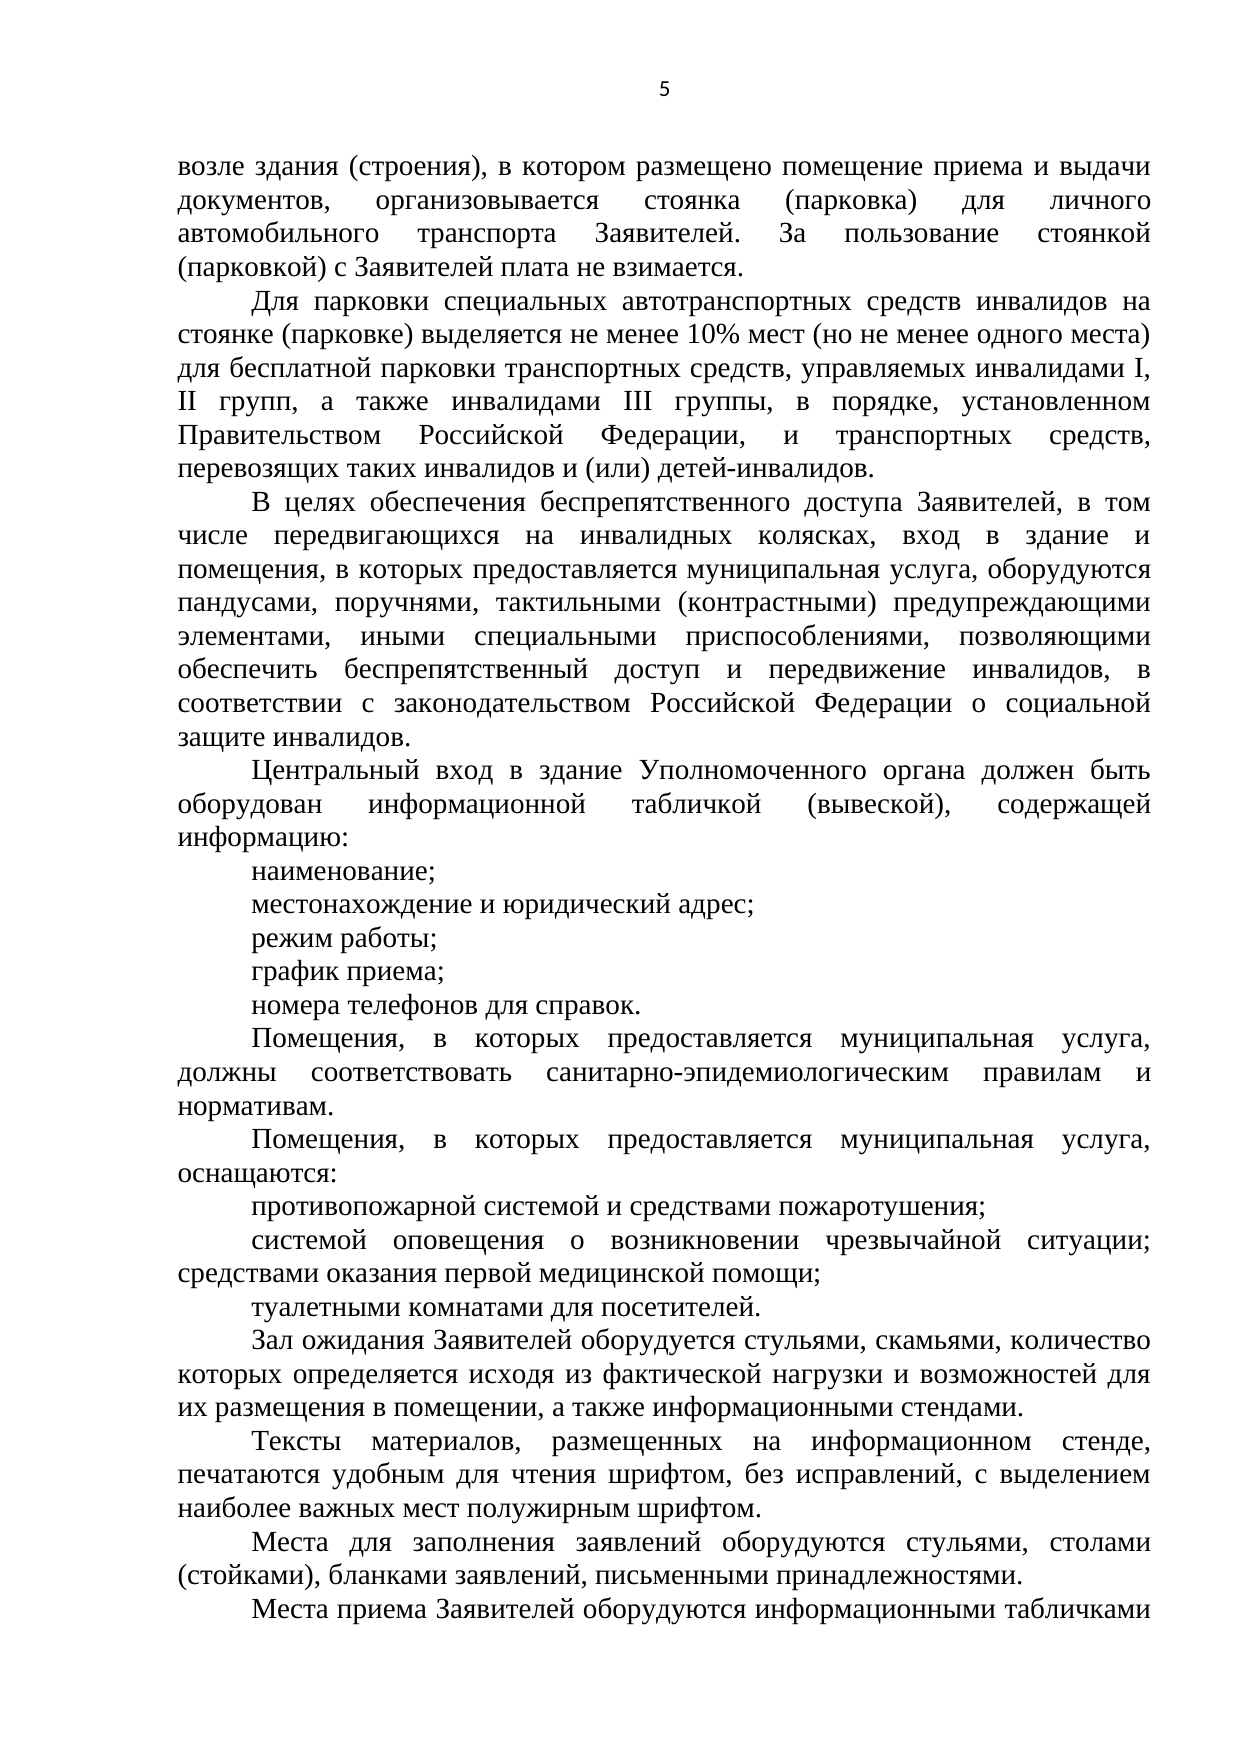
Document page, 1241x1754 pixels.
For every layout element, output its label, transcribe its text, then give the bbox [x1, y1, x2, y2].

text Для парковки специальных автотранспортных средств инвалидов на стоянке (парковке) выделяется не менее 10% мест (но не менее одного места) для бесплатной парковки транспортных средств, управляемых инвалидами I, II групп, а также инвалидами III группы, в порядке, установленном Правительством Российской Федерации, и транспортных средств, перевозящих таких инвалидов и (или) детей-инвалидов. [177, 283, 1152, 484]
text наименование; [177, 853, 1152, 886]
text Помещения, в которых предоставляется муниципальная услуга, оснащаются: [177, 1121, 1152, 1188]
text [177, 148, 1152, 283]
text Центральный вход в здание Уполномоченного органа должен быть оборудован информационной табличкой (вывеской), содержащей информацию: [177, 752, 1152, 853]
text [177, 1591, 1152, 1624]
text режим работы; [177, 920, 1152, 953]
text туалетными комнатами для посетителей. [177, 1289, 1152, 1322]
text системой оповещения о возникновении чрезвычайной ситуации; средствами оказания первой медицинской помощи; [177, 1222, 1152, 1289]
text номера телефонов для справок. [177, 987, 1152, 1021]
text Места для заполнения заявлений оборудуются стульями, столами (стойками), бланками заявлений, письменными принадлежностями. [177, 1524, 1152, 1591]
text Помещения, в которых предоставляется муниципальная услуга, должны соответствовать санитарно-эпидемиологическим правилам и нормативам. [177, 1021, 1152, 1121]
text Зал ожидания Заявителей оборудуется стульями, скамьями, количество которых определяется исходя из фактической нагрузки и возможностей для их размещения в помещении, а также информационными стендами. [177, 1322, 1152, 1423]
text местонахождение и юридический адрес; [177, 886, 1152, 920]
text график приема; [177, 953, 1152, 987]
text противопожарной системой и средствами пожаротушения; [177, 1188, 1152, 1222]
text Тексты материалов, размещенных на информационном стенде, печатаются удобным для чтения шрифтом, без исправлений, с выделением наиболее важных мест полужирным шрифтом. [177, 1423, 1152, 1524]
text В целях обеспечения беспрепятственного доступа Заявителей, в том числе передвигающихся на инвалидных колясках, вход в здание и помещения, в которых предоставляется муниципальная услуга, оборудуются пандусами, поручнями, тактильными (контрастными) предупреждающими элементами, иными специальными приспособлениями, позволяющими обеспечить беспрепятственный доступ и передвижение инвалидов, в соответствии с законодательством Российской Федерации о социальной защите инвалидов. [177, 484, 1152, 752]
